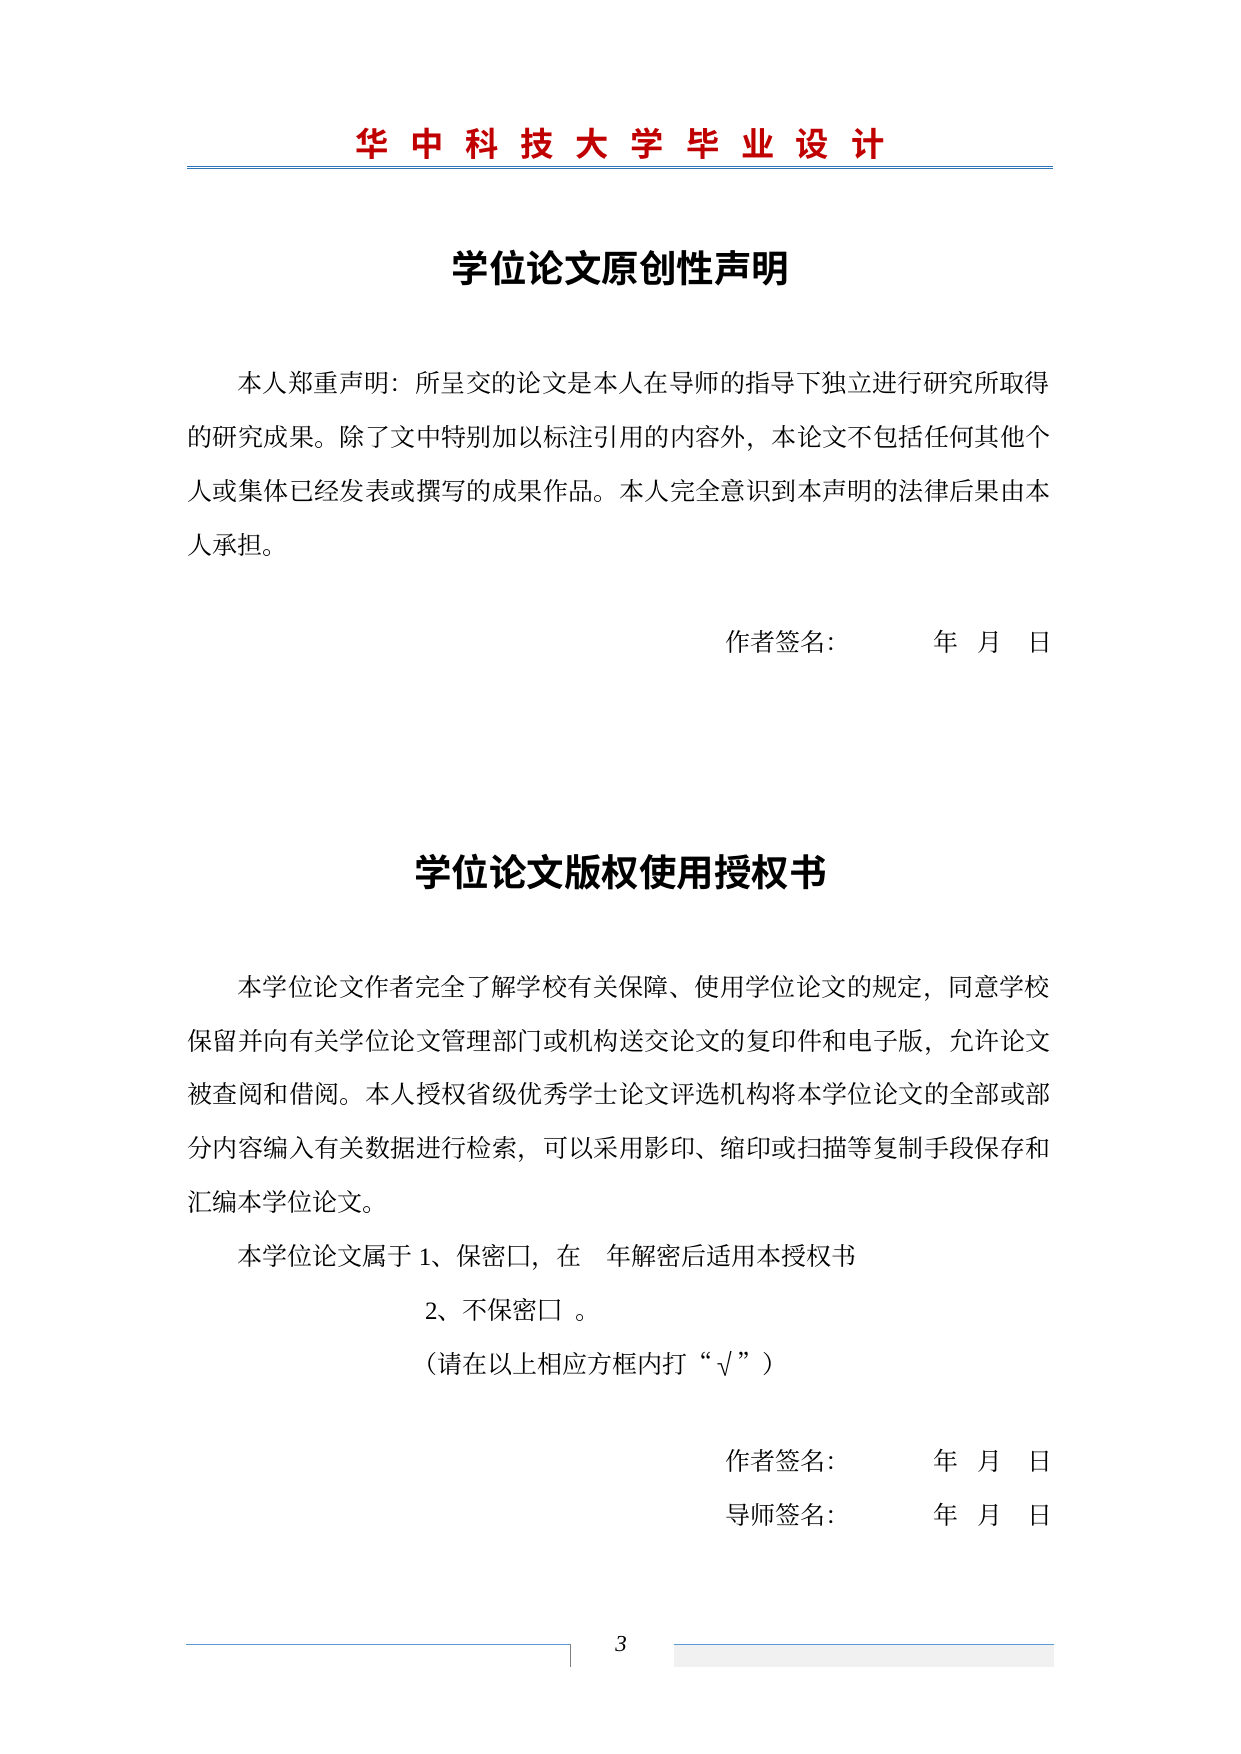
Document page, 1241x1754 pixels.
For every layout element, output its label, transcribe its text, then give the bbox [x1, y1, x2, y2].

text 学位论文原创性声明 [187, 239, 1053, 293]
text 本学位论文作者完全了解学校有关保障、使用学位论文的规定，同意学校保留并向有关学位论文管理部门或机构送交论文的复印件和电子版，允许论文被查阅和借阅。本人授权省级优秀学士论文评选机构将本学位论文的全部或部分内容编入有关数据进行检索，可以采用影印、缩印或扫描等复制手段保存和汇编本学位论文。 [187, 967, 1053, 1219]
text 本人郑重声明：所呈交的论文是本人在导师的指导下独立进行研究所取得的研究成果。除了文中特别加以标注引用的内容外，本论文不包括任何其他个人或集体已经发表或撰写的成果作品。本人完全意识到本声明的法律后果由本人承担。 [187, 364, 1053, 561]
text 本学位论文属于 1、保密囗，在 年解密后适用本授权书 [187, 1237, 1053, 1273]
text 作者签名： 年 月 日 [187, 1441, 1053, 1477]
text 学位论文版权使用授权书 [187, 843, 1053, 897]
text 作者签名： 年 月 日 [187, 622, 1053, 658]
text （请在以上相应方框内打“√”） [187, 1344, 1053, 1380]
text 导师签名： 年 月 日 [187, 1495, 1053, 1531]
text 2、不保密囗 。 [187, 1291, 1053, 1327]
